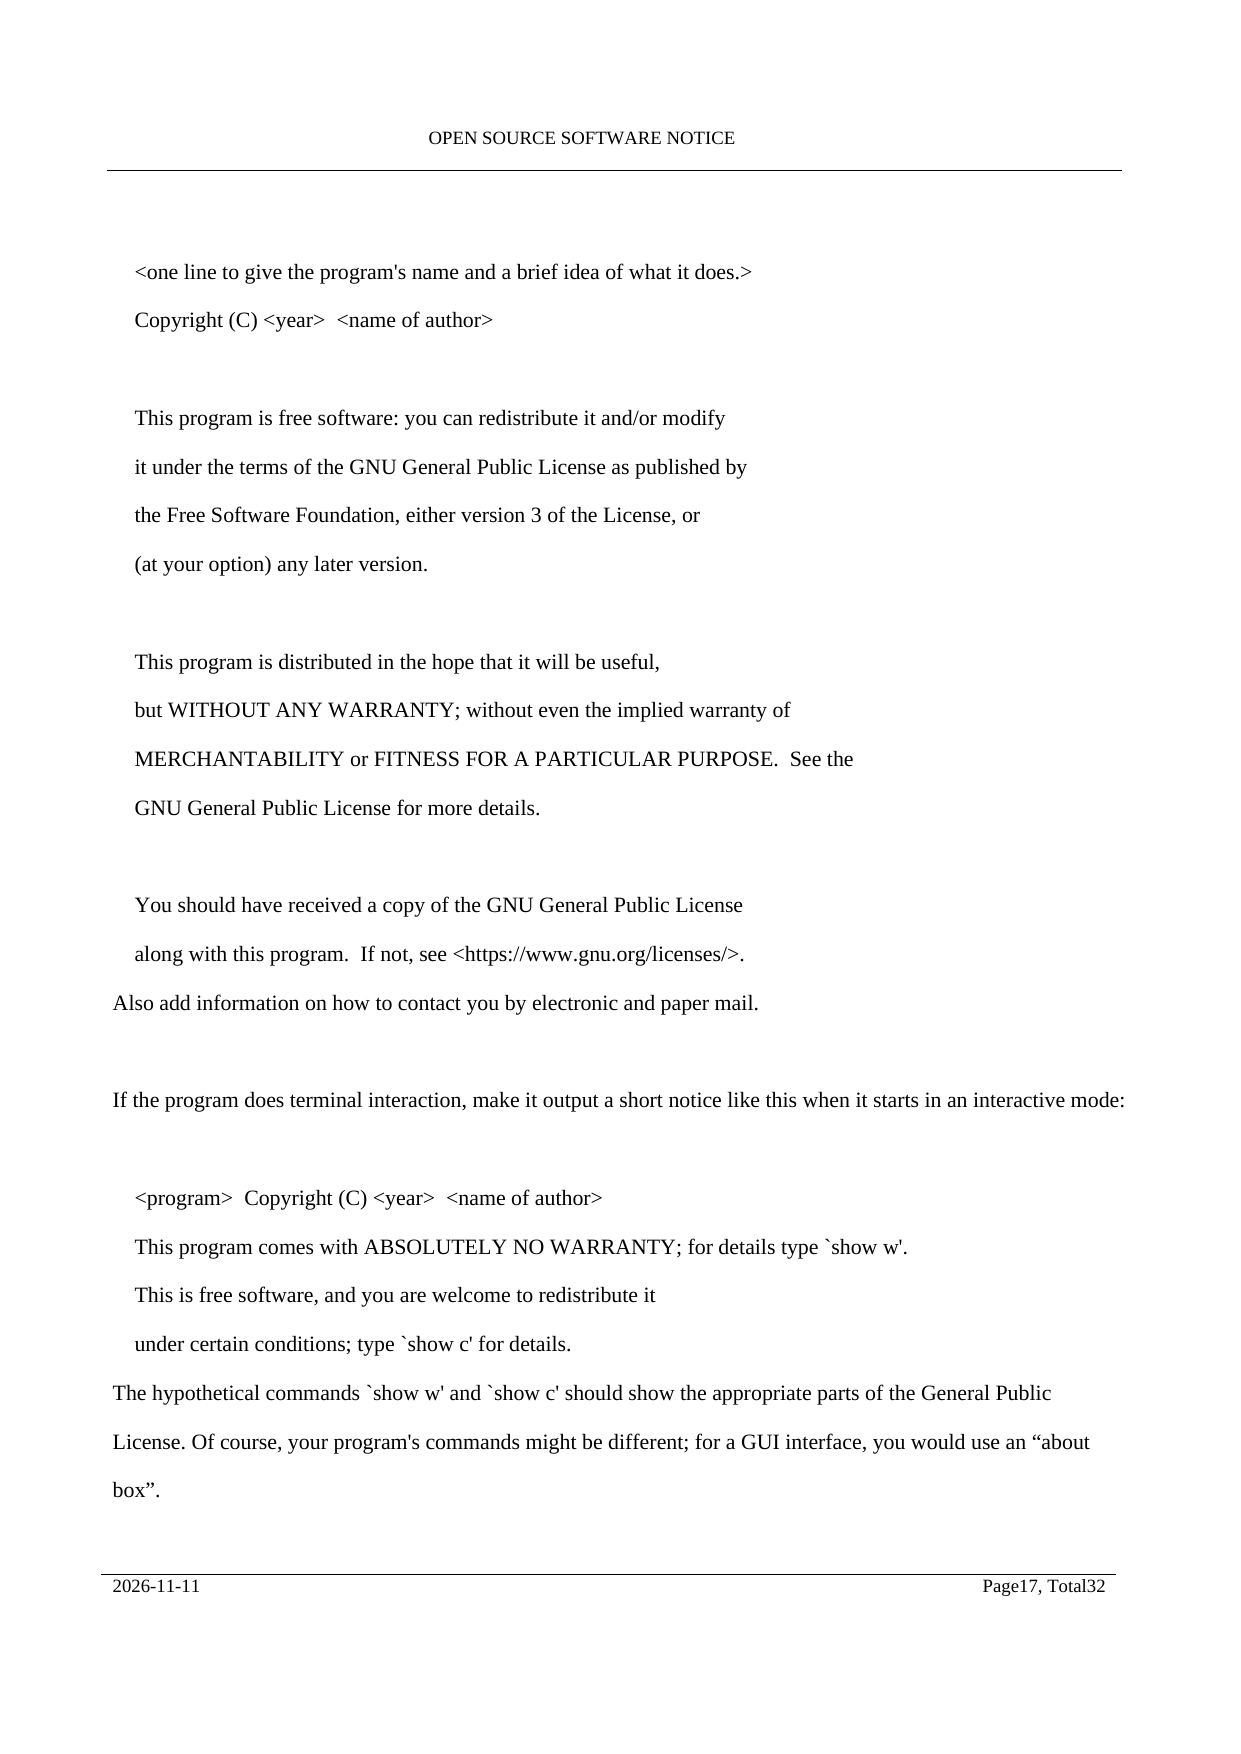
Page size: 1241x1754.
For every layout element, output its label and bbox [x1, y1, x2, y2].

text [112, 206, 1128, 1506]
